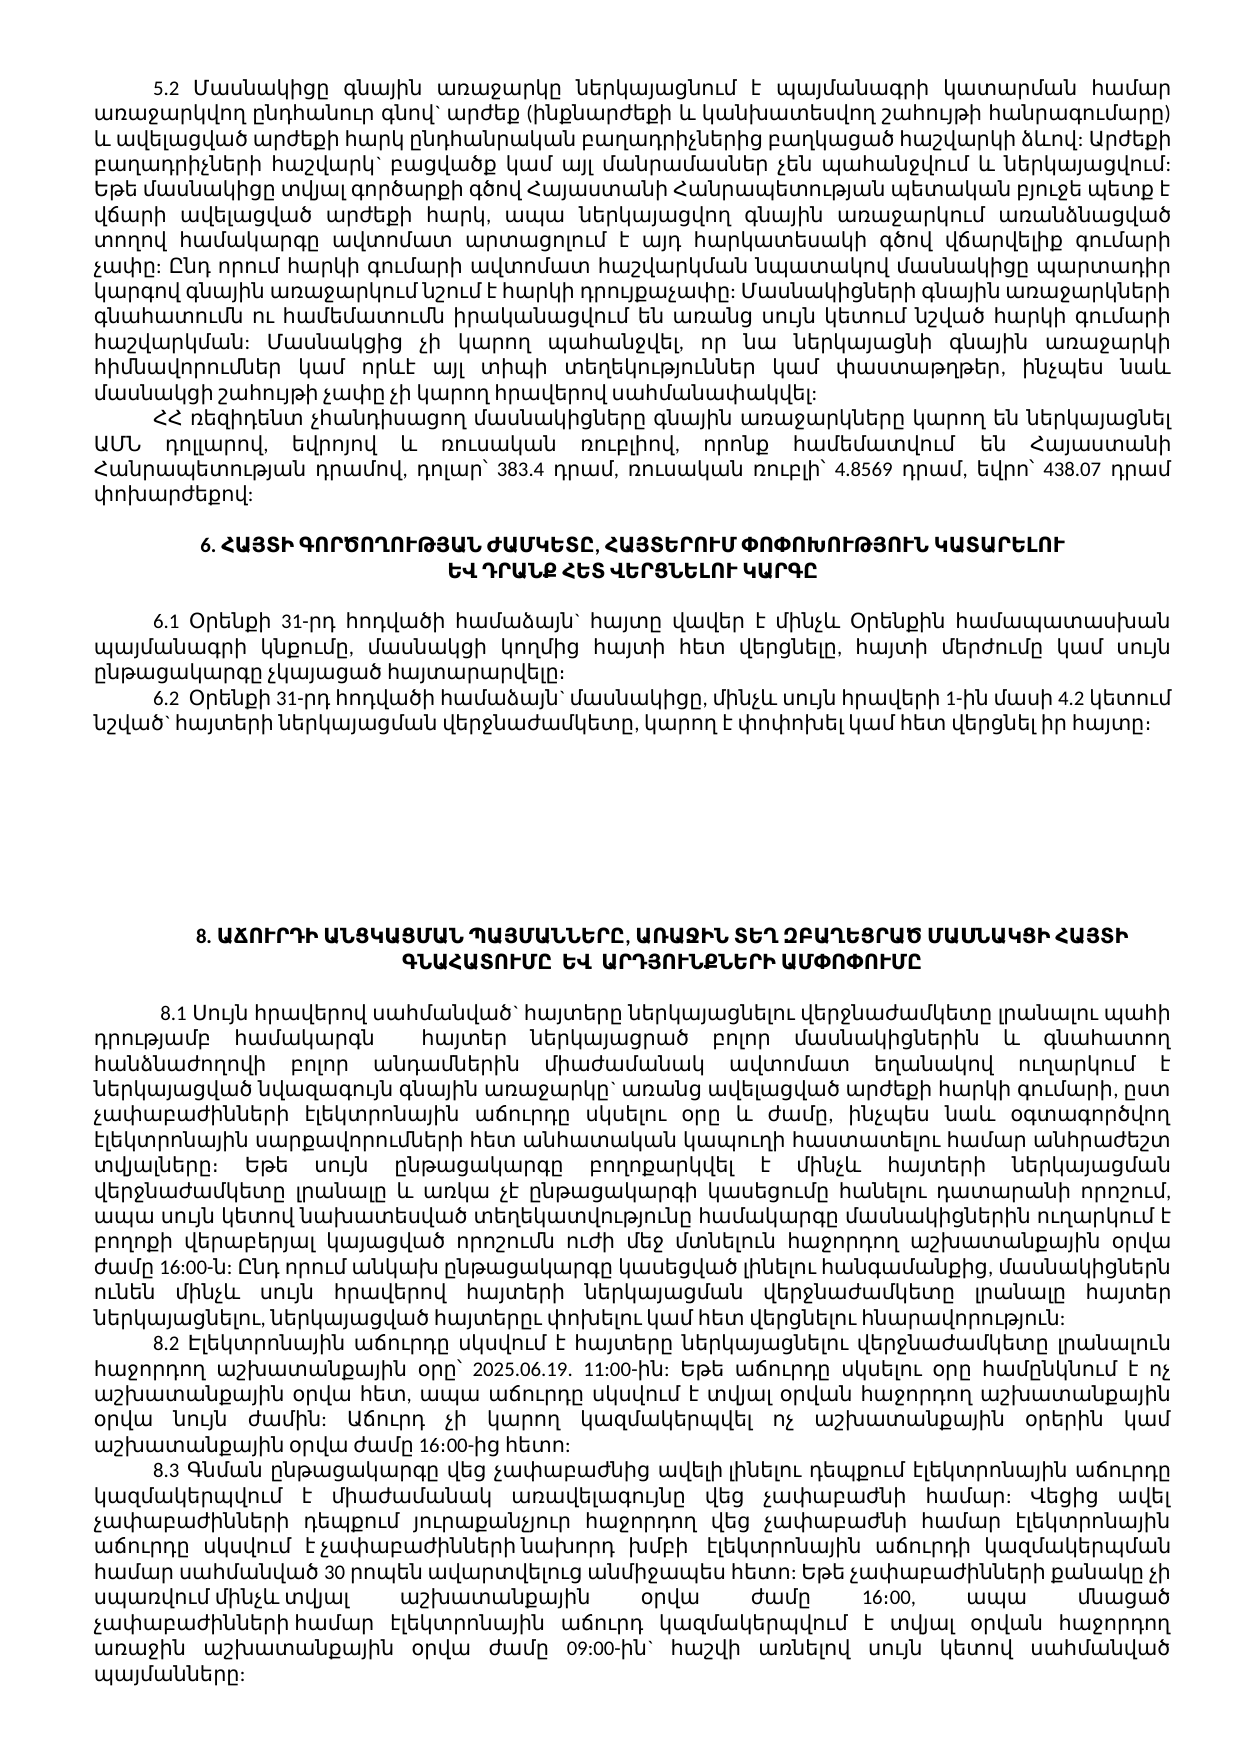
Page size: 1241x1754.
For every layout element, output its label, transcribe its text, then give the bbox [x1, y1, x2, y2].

text 6.2 Օրենքի 31-րդ հոդվածի համաձայն` մասնակիցը, մինչև սույն հրավերի 1-ին մասի 4.2 կետում նշված` հայտերի ներկայացման վերջնաժամկետը, կարող է փոփոխել կամ հետ վերցնել իր հայտը։ [94, 685, 1171, 736]
text 6.1 Օրենքի 31-րդ հոդվածի համաձայն` հայտը վավեր է մինչև Օրենքին համապատասխան պայմանագրի կնքումը, մասնակցի կողմից հայտի հետ վերցնելը, հայտի մերժումը կամ սույն ընթացակարգը չկայացած հայտարարվելը։ [94, 609, 1171, 685]
text 6. ՀԱՅՏԻ ԳՈՐԾՈՂՈՒԹՅԱՆ ԺԱՄԿԵՏԸ, ՀԱՅՏԵՐՈՒՄ ՓՈՓՈԽՈՒԹՅՈՒՆ ԿԱՏԱՐԵԼՈՒ [94, 532, 1171, 558]
text 8.3 Գնման ընթացակարգը վեց չափաբաժնից ավելի լինելու դեպքում էլեկտրոնային աճուրդը կազմակերպվում է միաժամանակ առավելագույնը վեց չափաբաժնի համար: Վեցից ավել չափաբաժինների դեպքում յուրաքանչյուր հաջորդող վեց չափաբաժնի համար էլեկտրոնային աճուրդը սկսվում է չափաբաժինների նախորդ խմբի էլեկտրոնային աճուրդի կազմակերպման համար սահմանված 30 րոպեն ավարտվելուց անմիջապես հետո: Եթե չափաբաժինների քանակը չի սպառվում մինչև տվյալ աշխատանքային օրվա ժամը 16։00, ապա մնացած չափաբաժինների համար էլեկտրոնային աճուրդ կազմակերպվում է տվյալ օրվան հաջորդող առաջին աշխատանքային օրվա ժամը 09:00-ին` հաշվի առնելով սույն կետով սահմանված պայմանները: [94, 1457, 1171, 1686]
text 8. ԱՃՈՒՐԴԻ ԱՆՑԿԱՑՄԱՆ ՊԱՅՄԱՆՆԵՐԸ, ԱՌԱՋԻՆ ՏԵՂ ԶԲԱՂԵՑՐԱԾ ՄԱՍՆԱԿՑԻ ՀԱՅՏԻ [94, 924, 1171, 949]
text 5.2 Մասնակիցը գնային առաջարկը ներկայացնում է պայմանագրի կատարման համար առաջարկվող ընդհանուր գնով` արժեք (ինքնարժեքի և կանխատեսվող շահույթի հանրագումարը) և ավելացված արժեքի հարկ ընդհանրական բաղադրիչներից բաղկացած հաշվարկի ձևով: Արժեքի բաղադրիչների հաշվարկ` բացվածք կամ այլ մանրամասներ չեն պահանջվում և ներկայացվում: Եթե մասնակիցը տվյալ գործարքի գծով Հայաստանի Հանրապետության պետական բյուջե պետք է վճարի ավելացված արժեքի հարկ, ապա ներկայացվող գնային առաջարկում առանձնացված տողով համակարգը ավտոմատ արտացոլում է այդ հարկատեսակի գծով վճարվելիք գումարի չափը: Ընդ որում հարկի գումարի ավտոմատ հաշվարկման նպատակով մասնակիցը պարտադիր կարգով գնային առաջարկում նշում է հարկի դրույքաչափը: Մասնակիցների գնային առաջարկների գնահատումն ու համեմատումն իրականացվում են առանց սույն կետում նշված հարկի գումարի հաշվարկման: Մասնակցից չի կարող պահանջվել, որ նա ներկայացնի գնային առաջարկի հիմնավորումներ կամ որևէ այլ տիպի տեղեկություններ կամ փաստաթղթեր, ինչպես նաև մասնակցի շահույթի չափը չի կարող հրավերով սահմանափակվել: [94, 75, 1171, 405]
text ԵՎ ԴՐԱՆՔ ՀԵՏ ՎԵՐՑՆԵԼՈՒ ԿԱՐԳԸ [94, 558, 1171, 583]
text 8.1 Սույն հրավերով սահմանված` հայտերը ներկայացնելու վերջնաժամկետը լրանալու պահի դրությամբ համակարգն հայտեր ներկայացրած բոլոր մասնակիցներին և գնահատող հանձնաժողովի բոլոր անդամներին միաժամանակ ավտոմատ եղանակով ուղարկում է ներկայացված նվազագույն գնային առաջարկը` առանց ավելացված արժեքի հարկի գումարի, ըստ չափաբաժինների էլեկտրոնային աճուրդը սկսելու օրը և ժամը, ինչպես նաև օգտագործվող էլեկտրոնային սարքավորումների հետ անհատական կապուղի հաստատելու համար անհրաժեշտ տվյալները։ Եթե սույն ընթացակարգը բողոքարկվել է մինչև հայտերի ներկայացման վերջնաժամկետը լրանալը և առկա չէ ընթացակարգի կասեցումը հանելու դատարանի որոշում, ապա սույն կետով նախատեսված տեղեկատվությունը համակարգը մասնակիցներին ուղարկում է բողոքի վերաբերյալ կայացված որոշումն ուժի մեջ մտնելուն հաջորդող աշխատանքային օրվա ժամը 16:00-ն: Ընդ որում անկախ ընթացակարգը կասեցված լինելու հանգամանքից, մասնակիցներն ունեն մինչև սույն հրավերով հայտերի ներկայացման վերջնաժամկետը լրանալը հայտեր ներկայացնելու, ներկայացված հայտերըւ փոխելու կամ հետ վերցնելու հնարավորություն: [94, 1000, 1171, 1330]
text ՀՀ ռեզիդենտ չհանդիսացող մասնակիցները գնային առաջարկները կարող են ներկայացնել ԱՄՆ դոլլարով, եվրոյով և ռուսական ռուբլիով, որոնք համեմատվում են Հայաստանի Հանրապետության դրամով, դոլար՝ 383.4 դրամ, ռուսական ռուբլի՝ 4.8569 դրամ, եվրո՝ 438.07 դրամ փոխարժեքով: [94, 405, 1171, 507]
text 8.2 Էլեկտրոնային աճուրդը սկսվում է հայտերը ներկայացնելու վերջնաժամկետը լրանալուն հաջորդող աշխատանքային օրը՝ 2025.06.19. 11:00 -ին: Եթե աճուրդը սկսելու օրը համընկնում է ոչ աշխատանքային օրվա հետ, ապա աճուրդը սկսվում է տվյալ օրվան հաջորդող աշխատանքային օրվա նույն ժամին: Աճուրդ չի կարող կազմակերպվել ոչ աշխատանքային օրերին կամ աշխատանքային օրվա ժամը 16։00-ից հետո: [94, 1330, 1171, 1457]
text ԳՆԱՀԱՏՈՒՄԸ ԵՎ ԱՐԴՅՈՒՆՔՆԵՐԻ ԱՄՓՈՓՈՒՄԸ [94, 949, 1171, 974]
